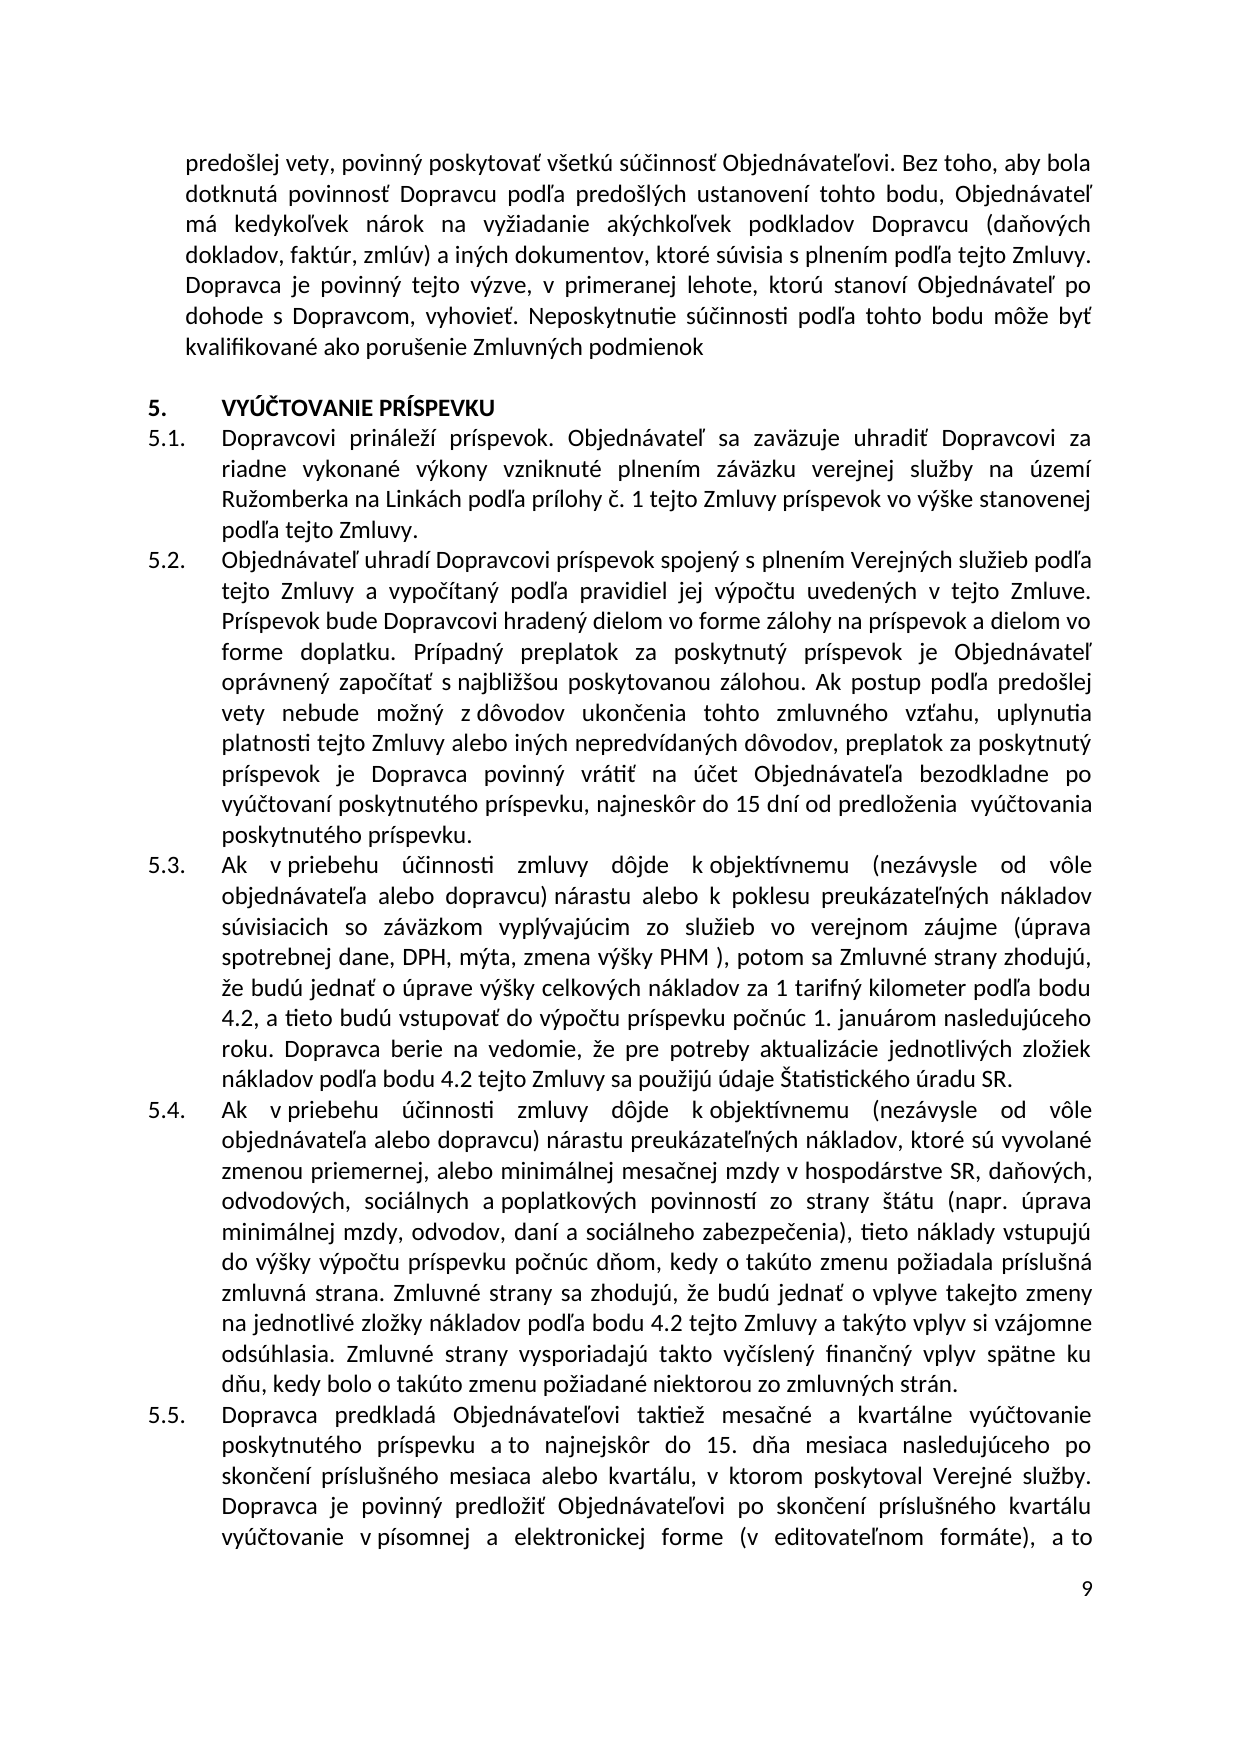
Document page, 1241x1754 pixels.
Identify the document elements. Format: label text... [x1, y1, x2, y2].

list Ak v priebehu účinnosti zmluvy dôjde k objektívnemu (nezávysle od vôle objednávateľa alebo dopravcu) nárastu alebo k poklesu preukázateľných nákladov súvisiacich so záväzkom vyplývajúcim zo služieb vo verejnom záujme (úprava spotrebnej dane, DPH, mýta, zmena výšky PHM ), potom sa Zmluvné strany zhodujú, že budú jednať o úprave výšky celkových nákladov za 1 tarifný kilometer podľa bodu 4.2, a tieto budú vstupovať do výpočtu príspevku počnúc 1. januárom nasledujúceho roku. Dopravca berie na vedomie, že pre potreby aktualizácie jednotlivých zložiek nákladov podľa bodu 4.2 tejto Zmluvy sa použijú údaje Štatistického úradu SR. [148, 849, 1093, 1094]
list Dopravcovi prináleží príspevok. Objednávateľ sa zaväzuje uhradiť Dopravcovi za riadne vykonané výkony vzniknuté plnením záväzku verejnej služby na území Ružomberka na Linkách podľa prílohy č. 1 tejto Zmluvy príspevok vo výške stanovenej podľa tejto Zmluvy. [148, 422, 1093, 544]
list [148, 1399, 1093, 1552]
list vyúčtovANIE PRÍSPEVKU [148, 392, 1093, 422]
list Objednávateľ uhradí Dopravcovi príspevok spojený s plnením Verejných služieb podľa tejto Zmluvy a vypočítaný podľa pravidiel jej výpočtu uvedených v tejto Zmluve. Príspevok bude Dopravcovi hradený dielom vo forme zálohy na príspevok a dielom vo forme doplatku. Prípadný preplatok za poskytnutý príspevok je Objednávateľ oprávnený započítať s najbližšou poskytovanou zálohou. Ak postup podľa predošlej vety nebude možný z dôvodov ukončenia tohto zmluvného vzťahu, uplynutia platnosti tejto Zmluvy alebo iných nepredvídaných dôvodov, preplatok za poskytnutý príspevok je Dopravca povinný vrátiť na účet Objednávateľa bezodkladne po vyúčtovaní poskytnutého príspevku, najneskôr do 15 dní od predloženia vyúčtovania poskytnutého príspevku. [148, 544, 1093, 849]
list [148, 148, 1093, 361]
list Ak v priebehu účinnosti zmluvy dôjde k objektívnemu (nezávysle od vôle objednávateľa alebo dopravcu) nárastu preukázateľných nákladov, ktoré sú vyvolané zmenou priemernej, alebo minimálnej mesačnej mzdy v hospodárstve SR, daňových, odvodových, sociálnych a poplatkových povinností zo strany štátu (napr. úprava minimálnej mzdy, odvodov, daní a sociálneho zabezpečenia), tieto náklady vstupujú do výšky výpočtu príspevku počnúc dňom, kedy o takúto zmenu požiadala príslušná zmluvná strana. Zmluvné strany sa zhodujú, že budú jednať o vplyve takejto zmeny na jednotlivé zložky nákladov podľa bodu 4.2 tejto Zmluvy a takýto vplyv si vzájomne odsúhlasia. Zmluvné strany vysporiadajú takto vyčíslený finančný vplyv spätne ku dňu, kedy bolo o takúto zmenu požiadané niektorou zo zmluvných strán. [148, 1094, 1093, 1399]
